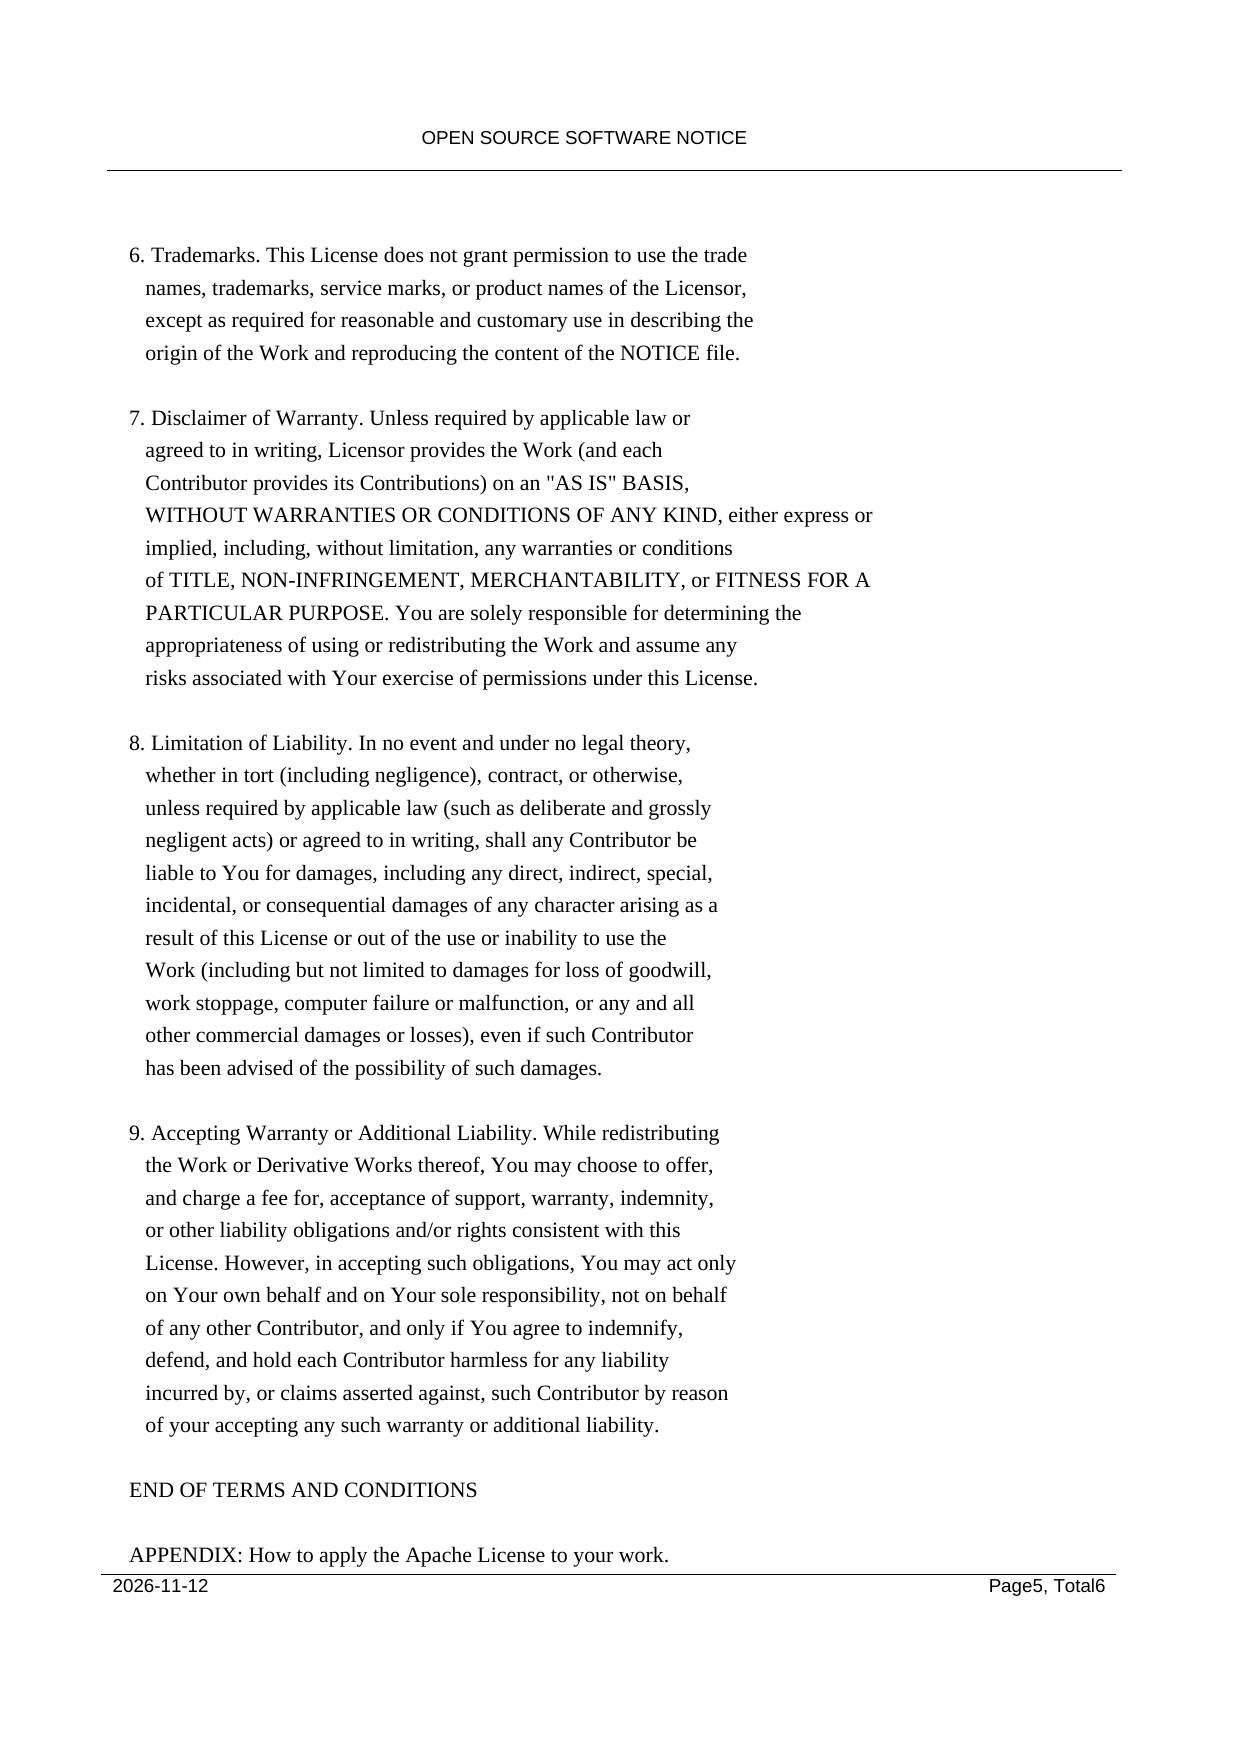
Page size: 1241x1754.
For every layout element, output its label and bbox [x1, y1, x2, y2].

text [112, 206, 1128, 1571]
